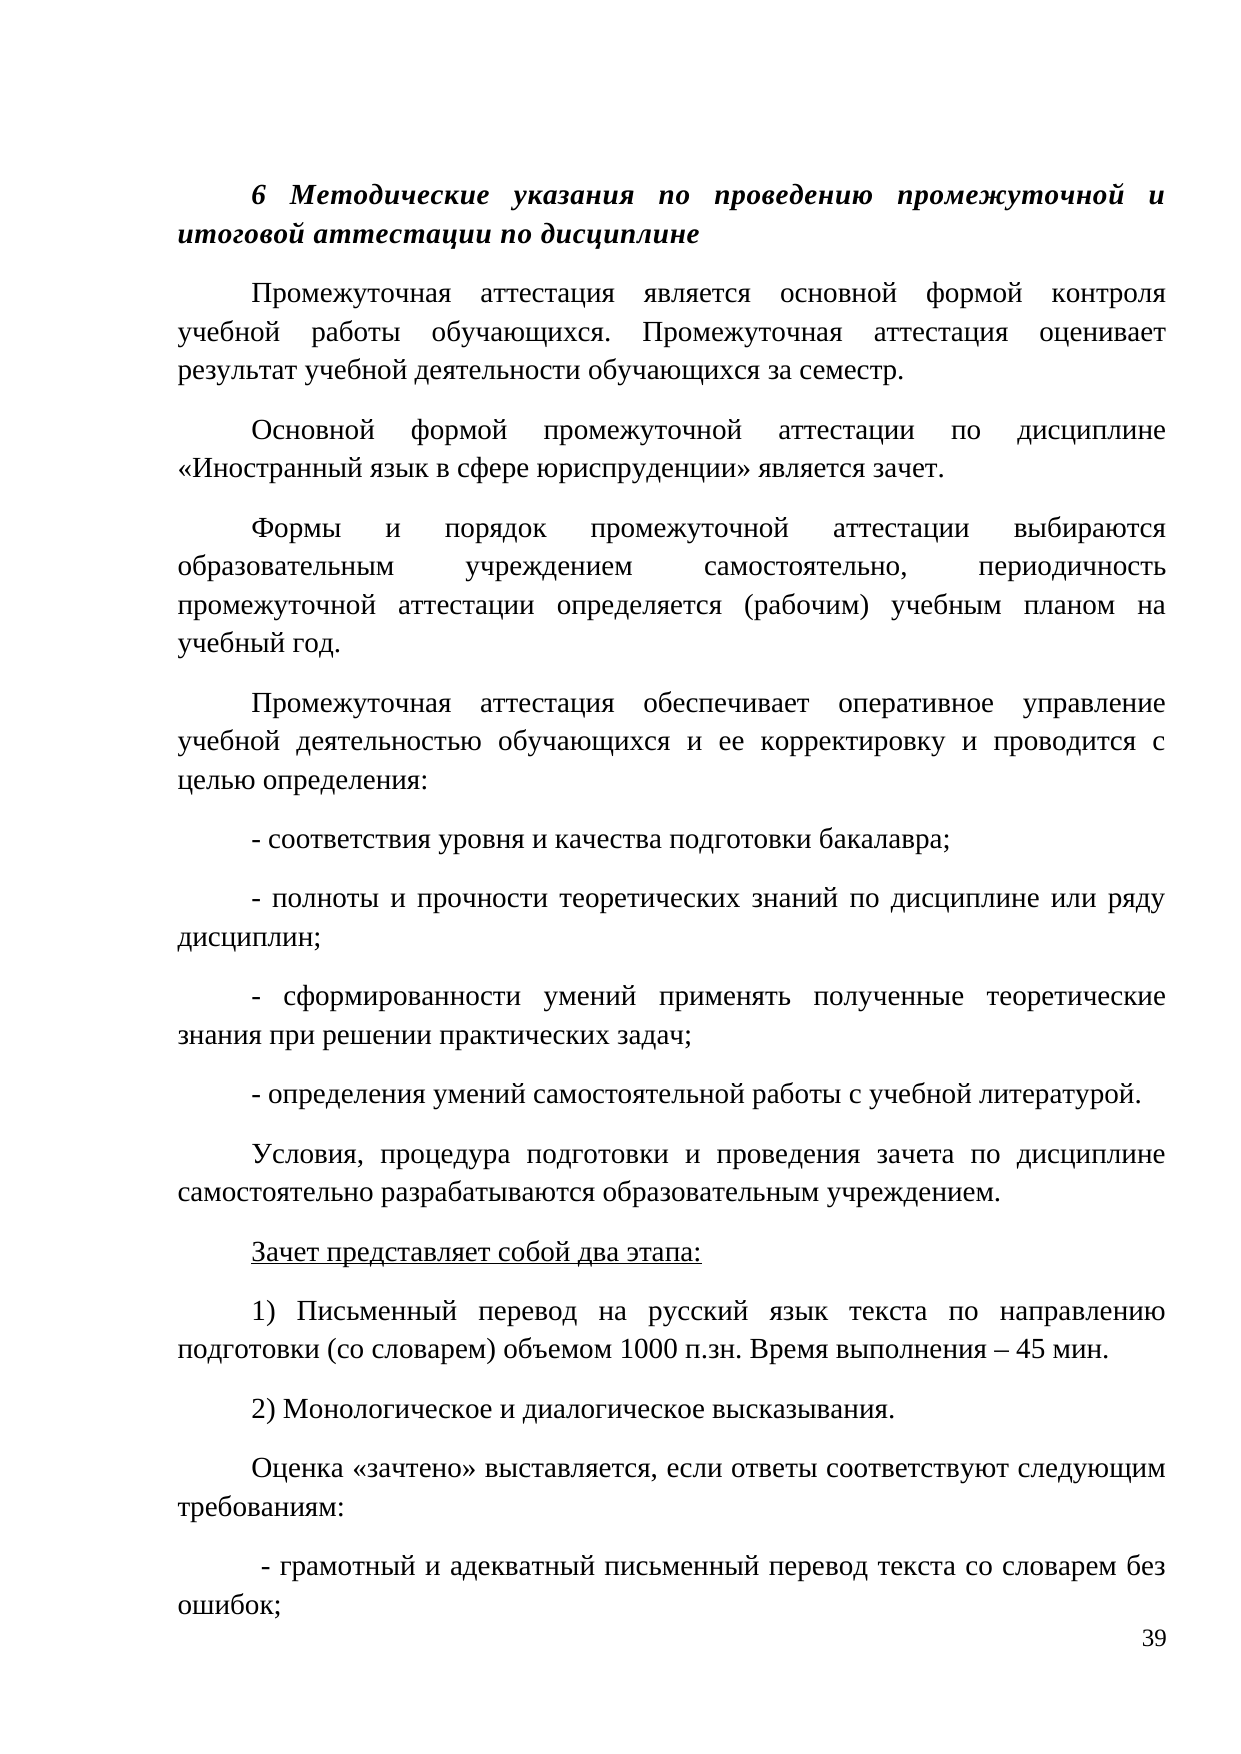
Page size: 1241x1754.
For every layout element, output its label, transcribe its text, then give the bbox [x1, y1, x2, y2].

text Промежуточная аттестация обеспечивает оперативное управление учебной деятельностью обучающихся и ее корректировку и проводится с целью определения: [177, 685, 1167, 795]
text - грамотный и адекватный письменный перевод текста со словарем без ошибок; [177, 1548, 1167, 1620]
text 1) Письменный перевод на русский язык текста по направлению подготовки (со словарем) объемом 1000 п.зн. Время выполнения – 45 мин. [177, 1293, 1167, 1365]
text Основной формой промежуточной аттестации по дисциплине «Иностранный язык в сфере юриспруденции» является зачет. [177, 412, 1167, 484]
text Зачет представляет собой два этапа: [177, 1234, 1167, 1267]
text Промежуточная аттестация является основной формой контроля учебной работы обучающихся. Промежуточная аттестация оценивает результат учебной деятельности обучающихся за семестр. [177, 275, 1167, 386]
text - соответствия уровня и качества подготовки бакалавра; [177, 821, 1167, 855]
text Условия, процедура подготовки и проведения зачета по дисциплине самостоятельно разрабатываются образовательным учреждением. [177, 1136, 1167, 1208]
text Формы и порядок промежуточной аттестации выбираются образовательным учреждением самостоятельно, периодичность промежуточной аттестации определяется (рабочим) учебным планом на учебный год. [177, 510, 1167, 659]
text 6 Методические указания по проведению промежуточной и итоговой аттестации по дисциплине [177, 177, 1167, 249]
text - полноты и прочности теоретических знаний по дисциплине или ряду дисциплин; [177, 881, 1167, 953]
text 2) Монологическое и диалогическое высказывания. [177, 1391, 1167, 1424]
text Оценка «зачтено» выставляется, если ответы соответствуют следующим требованиям: [177, 1450, 1167, 1522]
text - сформированности умений применять полученные теоретические знания при решении практических задач; [177, 978, 1167, 1051]
text - определения умений самостоятельной работы с учебной литературой. [177, 1076, 1167, 1110]
